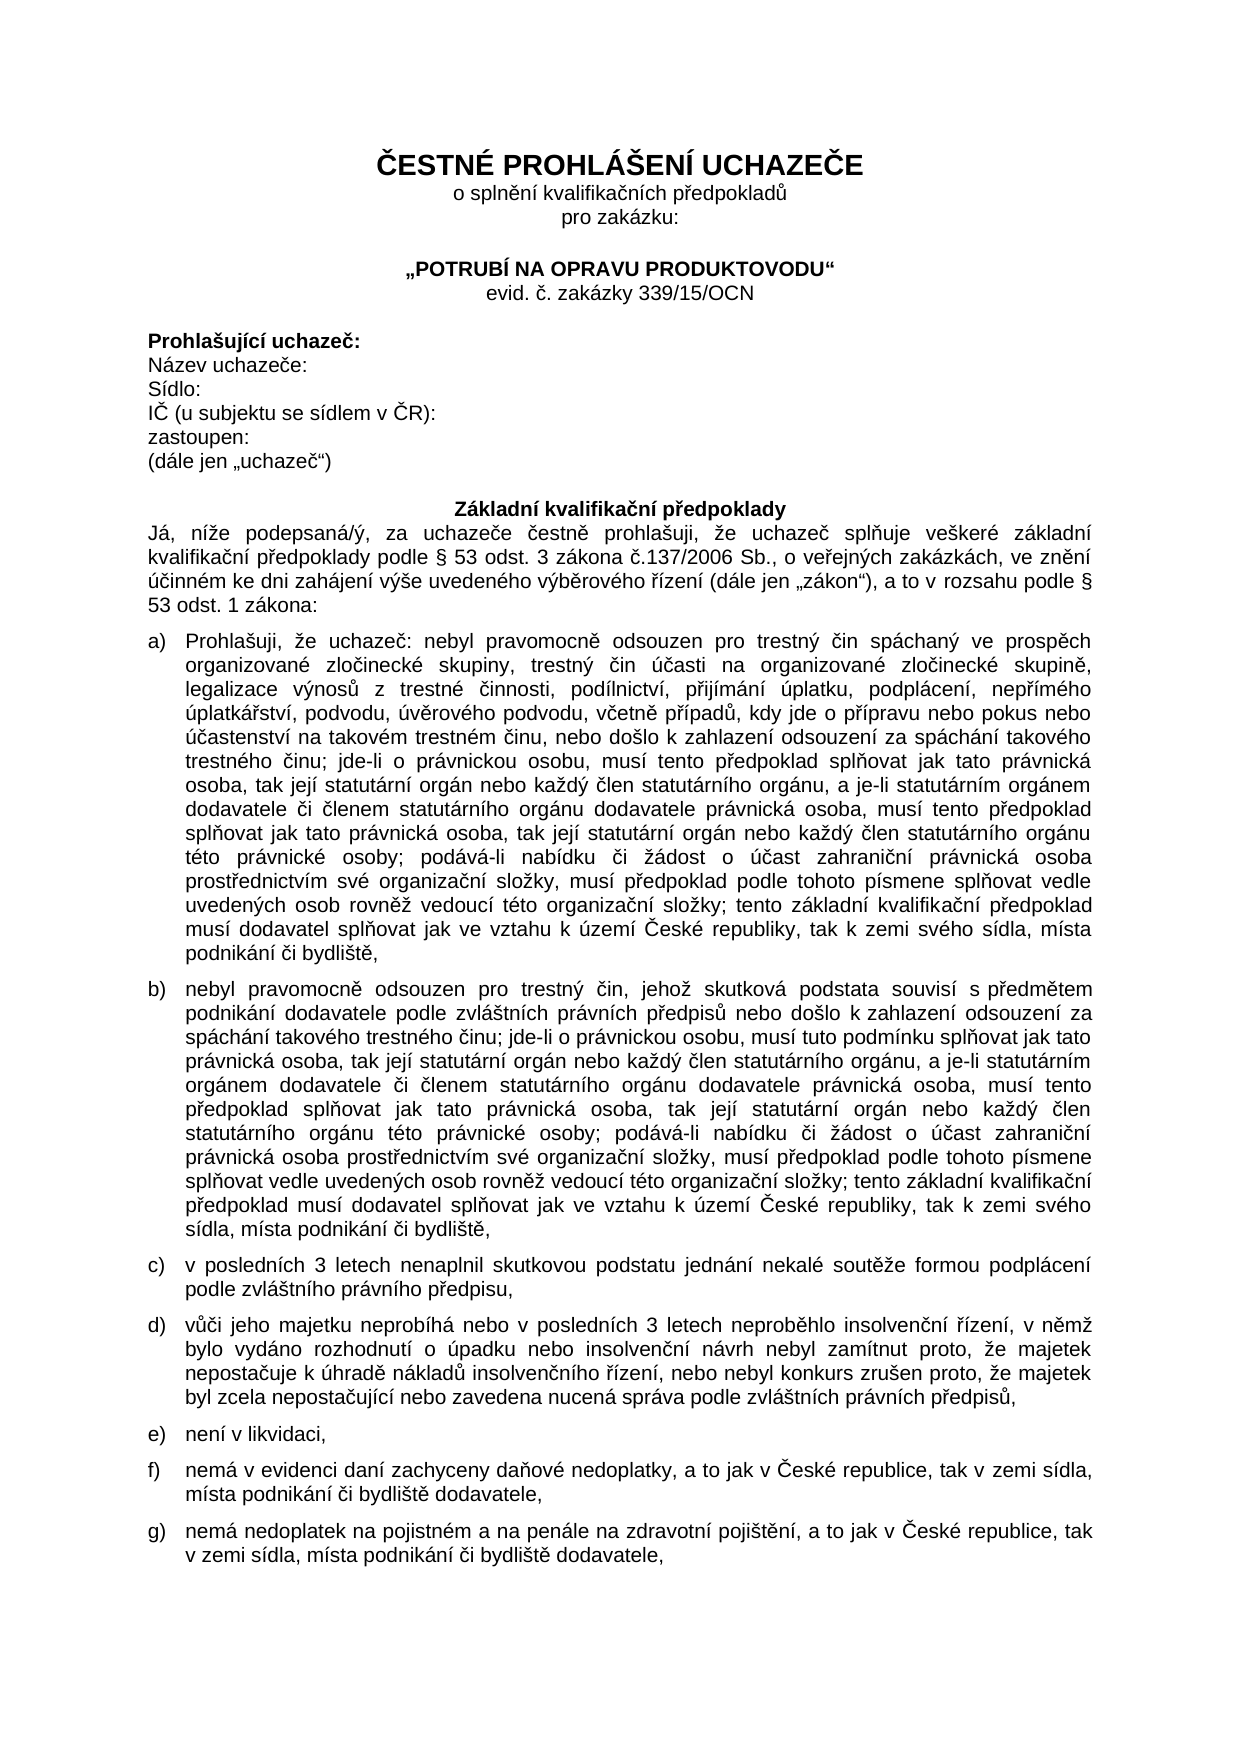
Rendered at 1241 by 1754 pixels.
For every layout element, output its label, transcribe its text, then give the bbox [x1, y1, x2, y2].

text pro zakázku: [148, 205, 1093, 229]
text evid. č. zakázky 339/15/OCN [148, 281, 1093, 305]
text Základní kvalifikační předpoklady [148, 497, 1093, 521]
list není v likvidaci, [148, 1422, 1093, 1446]
text zastoupen: [148, 425, 1093, 449]
text o splnění kvalifikačních předpokladů [148, 181, 1093, 205]
text Prohlašující uchazeč: [148, 329, 1093, 353]
list nemá nedoplatek na pojistném a na penále na zdravotní pojištění, a to jak v České republice, tak v zemi sídla, místa podnikání či bydliště dodavatele, [148, 1518, 1093, 1566]
text Já, níže podepsaná/ý, za uchazeče čestně prohlašuji, že uchazeč splňuje veškeré základní kvalifikační předpoklady podle § 53 odst. 3 zákona č.137/2006 Sb., o veřejných zakázkách, ve znění účinném ke dni zahájení výše uvedeného výběrového řízení (dále jen „zákon“), a to v rozsahu podle § 53 odst. 1 zákona: [148, 521, 1093, 616]
text „POTRUBÍ NA OPRAVU PRODUKTOVODU“ [148, 257, 1093, 281]
text (dále jen „uchazeč“) [148, 449, 1093, 473]
text ČESTNÉ PROHLÁŠENÍ UCHAZEČE [148, 148, 1093, 181]
list nemá v evidenci daní zachyceny daňové nedoplatky, a to jak v České republice, tak v zemi sídla, místa podnikání či bydliště dodavatele, [148, 1458, 1093, 1506]
text IČ (u subjektu se sídlem v ČR): [148, 401, 1093, 425]
text Sídlo: [148, 377, 1093, 401]
list Prohlašuji, že uchazeč: nebyl pravomocně odsouzen pro trestný čin spáchaný ve prospěch organizované zločinecké skupiny, trestný čin účasti na organizované zločinecké skupině, legalizace výnosů z trestné činnosti, podílnictví, přijímání úplatku, podplácení, nepřímého úplatkářství, podvodu, úvěrového podvodu, včetně případů, kdy jde o přípravu nebo pokus nebo účastenství na takovém trestném činu, nebo došlo k zahlazení odsouzení za spáchání takového trestného činu; jde-li o právnickou osobu, musí tento předpoklad splňovat jak tato právnická osoba, tak její statutární orgán nebo každý člen statutárního orgánu, a je-li statutárním orgánem dodavatele či členem statutárního orgánu dodavatele právnická osoba, musí tento předpoklad splňovat jak tato právnická osoba, tak její statutární orgán nebo každý člen statutárního orgánu této právnické osoby; podává-li nabídku či žádost o účast zahraniční právnická osoba prostřednictvím své organizační složky, musí předpoklad podle tohoto písmene splňovat vedle uvedených osob rovněž vedoucí této organizační složky; tento základní kvalifikační předpoklad musí dodavatel splňovat jak ve vztahu k území České republiky, tak k zemi svého sídla, místa podnikání či bydliště, [148, 629, 1093, 964]
text Název uchazeče: [148, 353, 1093, 377]
list v posledních 3 letech nenaplnil skutkovou podstatu jednání nekalé soutěže formou podplácení podle zvláštního právního předpisu, [148, 1253, 1093, 1301]
list nebyl pravomocně odsouzen pro trestný čin, jehož skutková podstata souvisí s předmětem podnikání dodavatele podle zvláštních právních předpisů nebo došlo k zahlazení odsouzení za spáchání takového trestného činu; jde-li o právnickou osobu, musí tuto podmínku splňovat jak tato právnická osoba, tak její statutární orgán nebo každý člen statutárního orgánu, a je-li statutárním orgánem dodavatele či členem statutárního orgánu dodavatele právnická osoba, musí tento předpoklad splňovat jak tato právnická osoba, tak její statutární orgán nebo každý člen statutárního orgánu této právnické osoby; podává-li nabídku či žádost o účast zahraniční právnická osoba prostřednictvím své organizační složky, musí předpoklad podle tohoto písmene splňovat vedle uvedených osob rovněž vedoucí této organizační složky; tento základní kvalifikační předpoklad musí dodavatel splňovat jak ve vztahu k území České republiky, tak k zemi svého sídla, místa podnikání či bydliště, [148, 977, 1093, 1240]
list vůči jeho majetku neprobíhá nebo v posledních 3 letech neproběhlo insolvenční řízení, v němž bylo vydáno rozhodnutí o úpadku nebo insolvenční návrh nebyl zamítnut proto, že majetek nepostačuje k úhradě nákladů insolvenčního řízení, nebo nebyl konkurs zrušen proto, že majetek byl zcela nepostačující nebo zavedena nucená správa podle zvláštních právních předpisů, [148, 1313, 1093, 1409]
